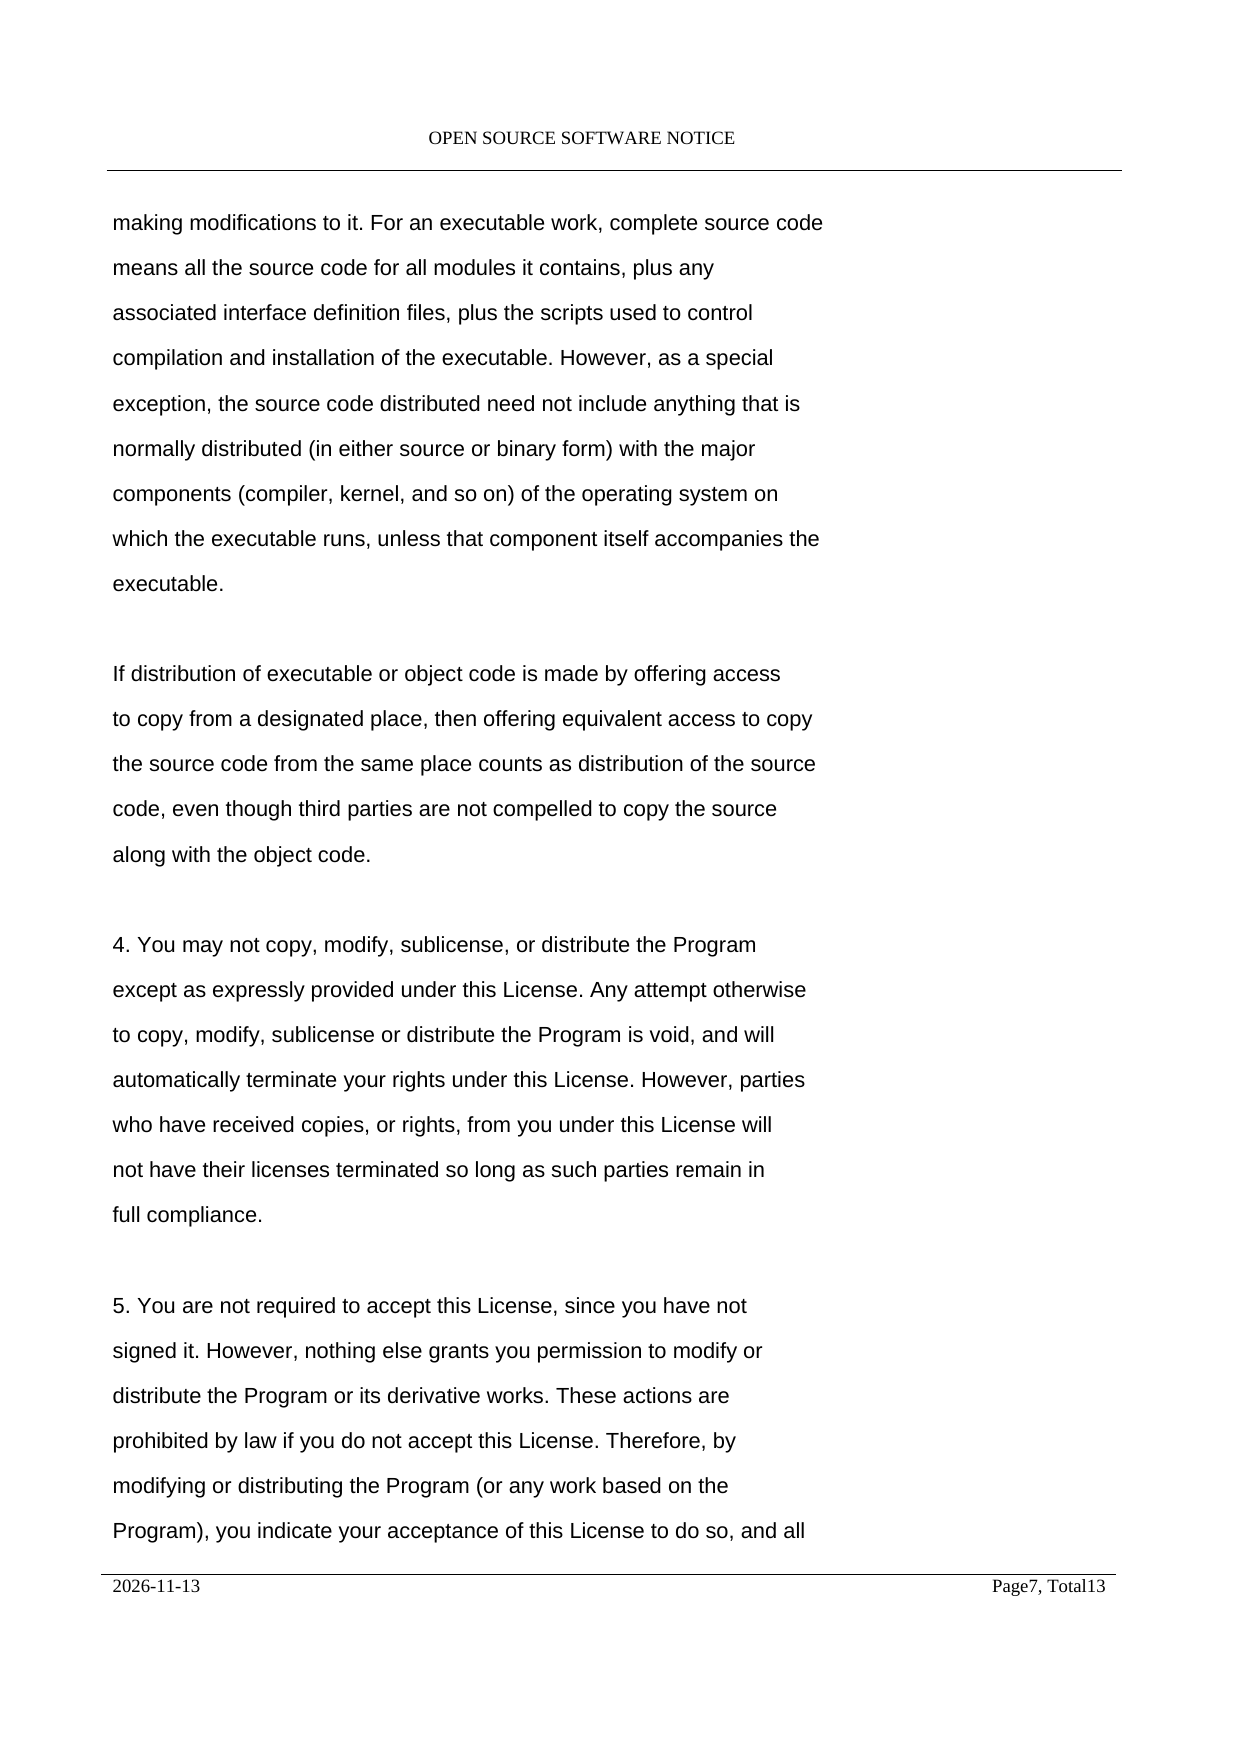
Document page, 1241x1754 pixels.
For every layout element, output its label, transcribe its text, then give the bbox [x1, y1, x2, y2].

text associated interface definition files, plus the scripts used to control [112, 297, 1128, 329]
text except as expressly provided under this License. Any attempt otherwise [112, 973, 1128, 1006]
text the source code from the same place counts as distribution of the source [112, 748, 1128, 780]
text not have their licenses terminated so long as such parties remain in [112, 1153, 1128, 1186]
text who have received copies, or rights, from you under this License will [112, 1108, 1128, 1141]
text If distribution of executable or object code is made by offering access [112, 657, 1128, 690]
text signed it. However, nothing else grants you permission to modify or [112, 1334, 1128, 1366]
text distribute the Program or its derivative works. These actions are [112, 1379, 1128, 1412]
text 4. You may not copy, modify, sublicense, or distribute the Program [112, 928, 1128, 961]
text means all the source code for all modules it contains, plus any [112, 251, 1128, 284]
text compilation and installation of the executable. However, as a special [112, 342, 1128, 374]
text components (compiler, kernel, and so on) of the operating system on [112, 477, 1128, 509]
text 5. You are not required to accept this License, since you have not [112, 1289, 1128, 1321]
text to copy from a designated place, then offering equivalent access to copy [112, 702, 1128, 735]
text prohibited by law if you do not accept this License. Therefore, by [112, 1424, 1128, 1457]
text to copy, modify, sublicense or distribute the Program is void, and will [112, 1018, 1128, 1051]
text along with the object code. [112, 838, 1128, 870]
text code, even though third parties are not compelled to copy the source [112, 793, 1128, 825]
text exception, the source code distributed need not include anything that is [112, 387, 1128, 419]
text normally distributed (in either source or binary form) with the major [112, 432, 1128, 464]
text making modifications to it. For an executable work, complete source code [112, 206, 1128, 239]
text full compliance. [112, 1199, 1128, 1231]
text Program), you indicate your acceptance of this License to do so, and all [112, 1514, 1128, 1547]
text automatically terminate your rights under this License. However, parties [112, 1063, 1128, 1096]
text modifying or distributing the Program (or any work based on the [112, 1469, 1128, 1502]
text which the executable runs, unless that component itself accompanies the [112, 522, 1128, 554]
text executable. [112, 567, 1128, 600]
